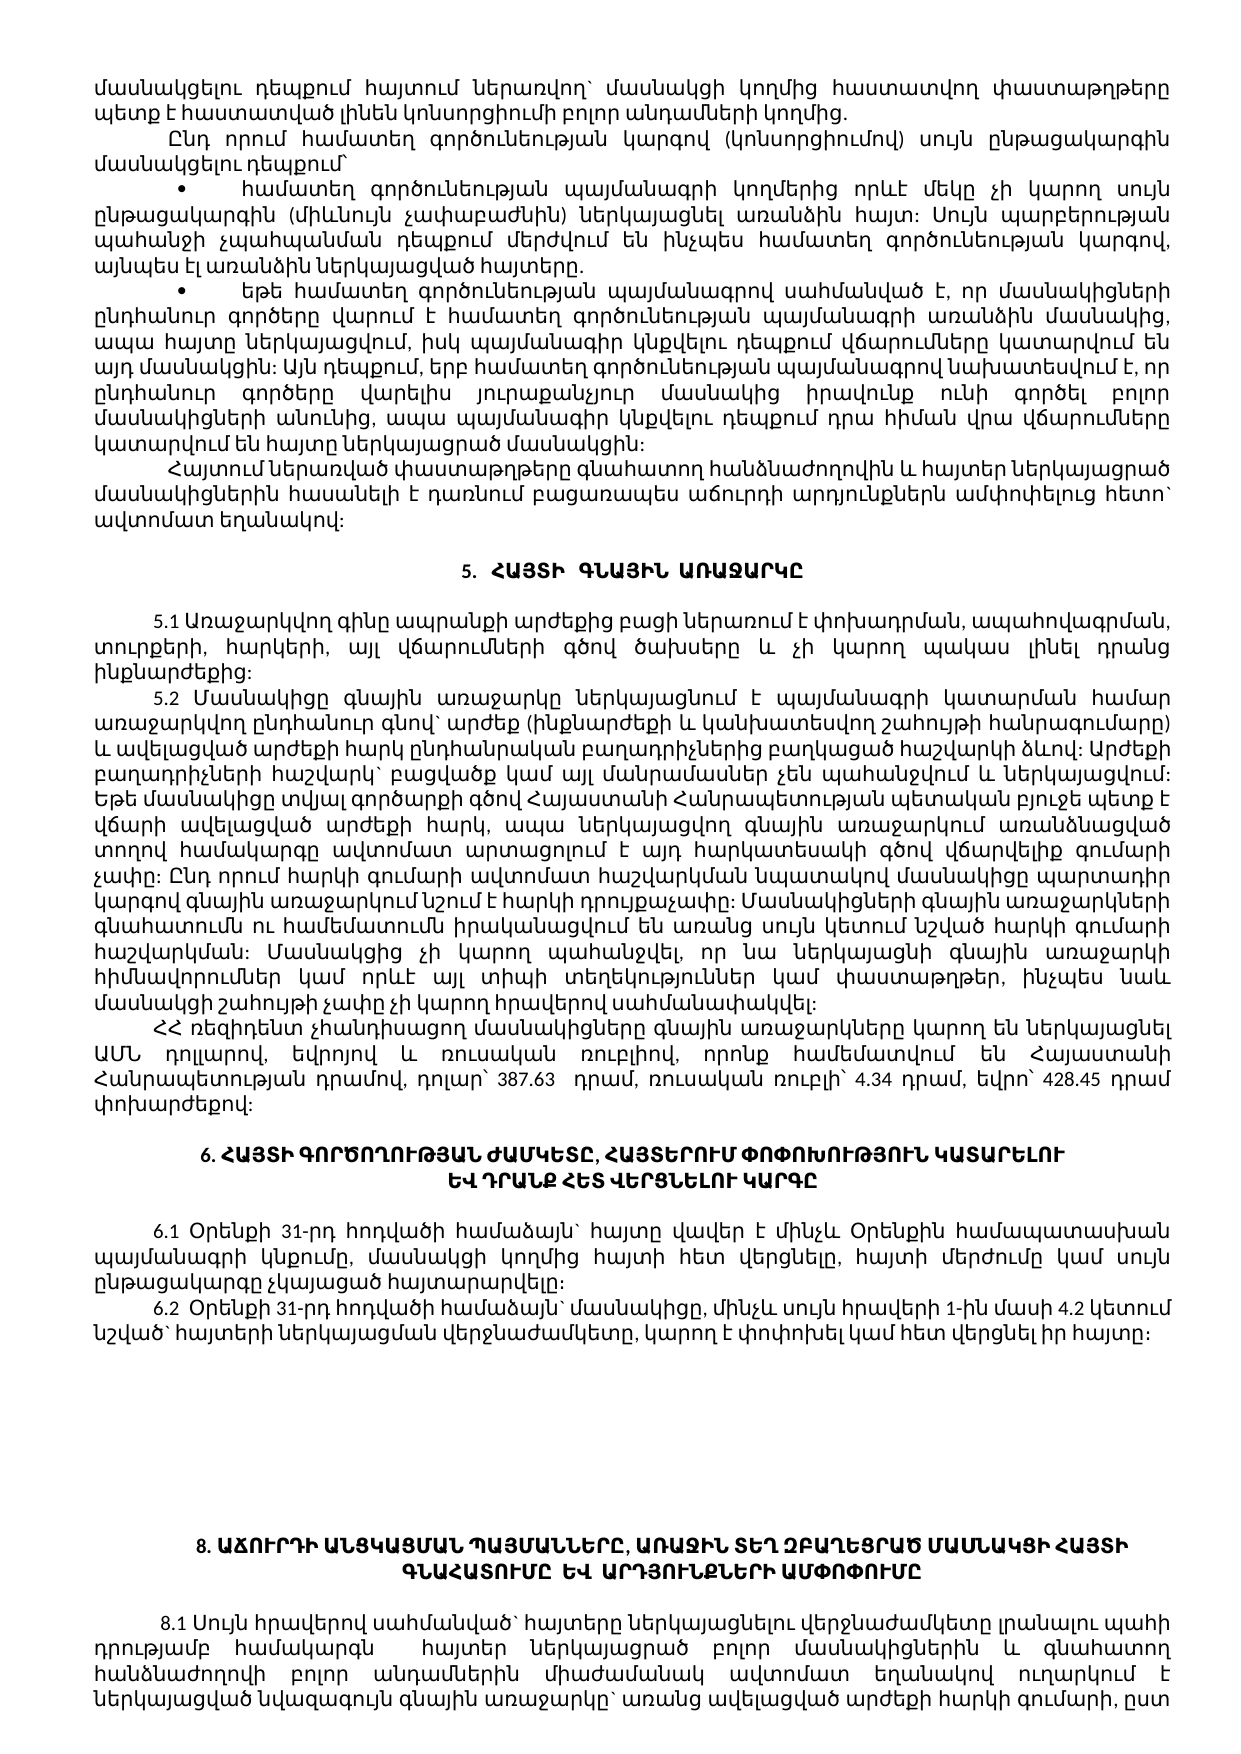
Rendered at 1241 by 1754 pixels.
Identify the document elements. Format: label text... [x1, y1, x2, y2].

list համատեղ գործունեության պայմանագրի կողմերից որևէ մեկը չի կարող սույն ընթացակարգին (միևնույն չափաբաժնին) ներկայացնել առանձին հայտ: Սույն պարբերության պահանջի չպահպանման դեպքում մերժվում են ինչպես համատեղ գործունեության կարգով, այնպես էլ առանձին ներկայացված հայտերը. [94, 177, 1171, 278]
text 8. ԱՃՈՒՐԴԻ ԱՆՑԿԱՑՄԱՆ ՊԱՅՄԱՆՆԵՐԸ, ԱՌԱՋԻՆ ՏԵՂ ԶԲԱՂԵՑՐԱԾ ՄԱՍՆԱԿՑԻ ՀԱՅՏԻ [94, 1534, 1171, 1559]
text 6.1 Օրենքի 31-րդ հոդվածի համաձայն` հայտը վավեր է մինչև Օրենքին համապատասխան պայմանագրի կնքումը, մասնակցի կողմից հայտի հետ վերցնելը, հայտի մերժումը կամ սույն ընթացակարգը չկայացած հայտարարվելը։ [94, 1219, 1171, 1295]
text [94, 1610, 1171, 1712]
text ԳՆԱՀԱՏՈՒՄԸ ԵՎ ԱՐԴՅՈՒՆՔՆԵՐԻ ԱՄՓՈՓՈՒՄԸ [94, 1559, 1171, 1584]
list եթե համատեղ գործունեության պայմանագրով սահմանված է, որ մասնակիցների ընդհանուր գործերը վարում է համատեղ գործունեության պայմանագրի առանձին մասնակից, ապա հայտը ներկայացվում, իսկ պայմանագիր կնքվելու դեպքում վճարումները կատարվում են այդ մասնակցին: Այն դեպքում, երբ համատեղ գործունեության պայմանագրով նախատեսվում է, որ ընդհանուր գործերը վարելիս յուրաքանչյուր մասնակից իրավունք ունի գործել բոլոր մասնակիցների անունից, ապա պայմանագիր կնքվելու դեպքում դրա հիման վրա վճարումները կատարվում են հայտը ներկայացրած մասնակցին: [94, 278, 1171, 456]
text Ընդ որում համատեղ գործունեության կարգով (կոնսորցիումով) սույն ընթացակարգին մասնակցելու դեպքում՝ [94, 126, 1171, 177]
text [94, 75, 1171, 126]
text ՀՀ ռեզիդենտ չհանդիսացող մասնակիցները գնային առաջարկները կարող են ներկայացնել ԱՄՆ դոլլարով, եվրոյով և ռուսական ռուբլիով, որոնք համեմատվում են Հայաստանի Հանրապետության դրամով, դոլար՝ 387.63 դրամ, ռուսական ռուբլի՝ 4.34 դրամ, եվրո՝ 428.45 դրամ փոխարժեքով: [94, 1015, 1171, 1117]
text 5.2 Մասնակիցը գնային առաջարկը ներկայացնում է պայմանագրի կատարման համար առաջարկվող ընդհանուր գնով` արժեք (ինքնարժեքի և կանխատեսվող շահույթի հանրագումարը) և ավելացված արժեքի հարկ ընդհանրական բաղադրիչներից բաղկացած հաշվարկի ձևով: Արժեքի բաղադրիչների հաշվարկ` բացվածք կամ այլ մանրամասներ չեն պահանջվում և ներկայացվում: Եթե մասնակիցը տվյալ գործարքի գծով Հայաստանի Հանրապետության պետական բյուջե պետք է վճարի ավելացված արժեքի հարկ, ապա ներկայացվող գնային առաջարկում առանձնացված տողով համակարգը ավտոմատ արտացոլում է այդ հարկատեսակի գծով վճարվելիք գումարի չափը: Ընդ որում հարկի գումարի ավտոմատ հաշվարկման նպատակով մասնակիցը պարտադիր կարգով գնային առաջարկում նշում է հարկի դրույքաչափը: Մասնակիցների գնային առաջարկների գնահատումն ու համեմատումն իրականացվում են առանց սույն կետում նշված հարկի գումարի հաշվարկման: Մասնակցից չի կարող պահանջվել, որ նա ներկայացնի գնային առաջարկի հիմնավորումներ կամ որևէ այլ տիպի տեղեկություններ կամ փաստաթղթեր, ինչպես նաև մասնակցի շահույթի չափը չի կարող հրավերով սահմանափակվել: [94, 685, 1171, 1015]
text Հայտում ներառված փաստաթղթերը գնահատող հանձնաժողովին և հայտեր ներկայացրած մասնակիցներին հասանելի է դառնում բացառապես աճուրդի արդյունքներն ամփոփելուց հետո` ավտոմատ եղանակով: [94, 456, 1171, 532]
text 6.2 Օրենքի 31-րդ հոդվածի համաձայն` մասնակիցը, մինչև սույն հրավերի 1-ին մասի 4.2 կետում նշված` հայտերի ներկայացման վերջնաժամկետը, կարող է փոփոխել կամ հետ վերցնել իր հայտը։ [94, 1295, 1171, 1346]
text 5. ՀԱՅՏԻ ԳՆԱՅԻՆ ԱՌԱՋԱՐԿԸ [94, 558, 1171, 583]
text 5.1 Առաջարկվող գինը ապրանքի արժեքից բացի ներառում է փոխադրման, ապահովագրման, տուրքերի, հարկերի, այլ վճարումների գծով ծախսերը և չի կարող պակաս լինել դրանց ինքնարժեքից: [94, 609, 1171, 685]
text ԵՎ ԴՐԱՆՔ ՀԵՏ ՎԵՐՑՆԵԼՈՒ ԿԱՐԳԸ [94, 1168, 1171, 1193]
text 6. ՀԱՅՏԻ ԳՈՐԾՈՂՈՒԹՅԱՆ ԺԱՄԿԵՏԸ, ՀԱՅՏԵՐՈՒՄ ՓՈՓՈԽՈՒԹՅՈՒՆ ԿԱՏԱՐԵԼՈՒ [94, 1142, 1171, 1168]
